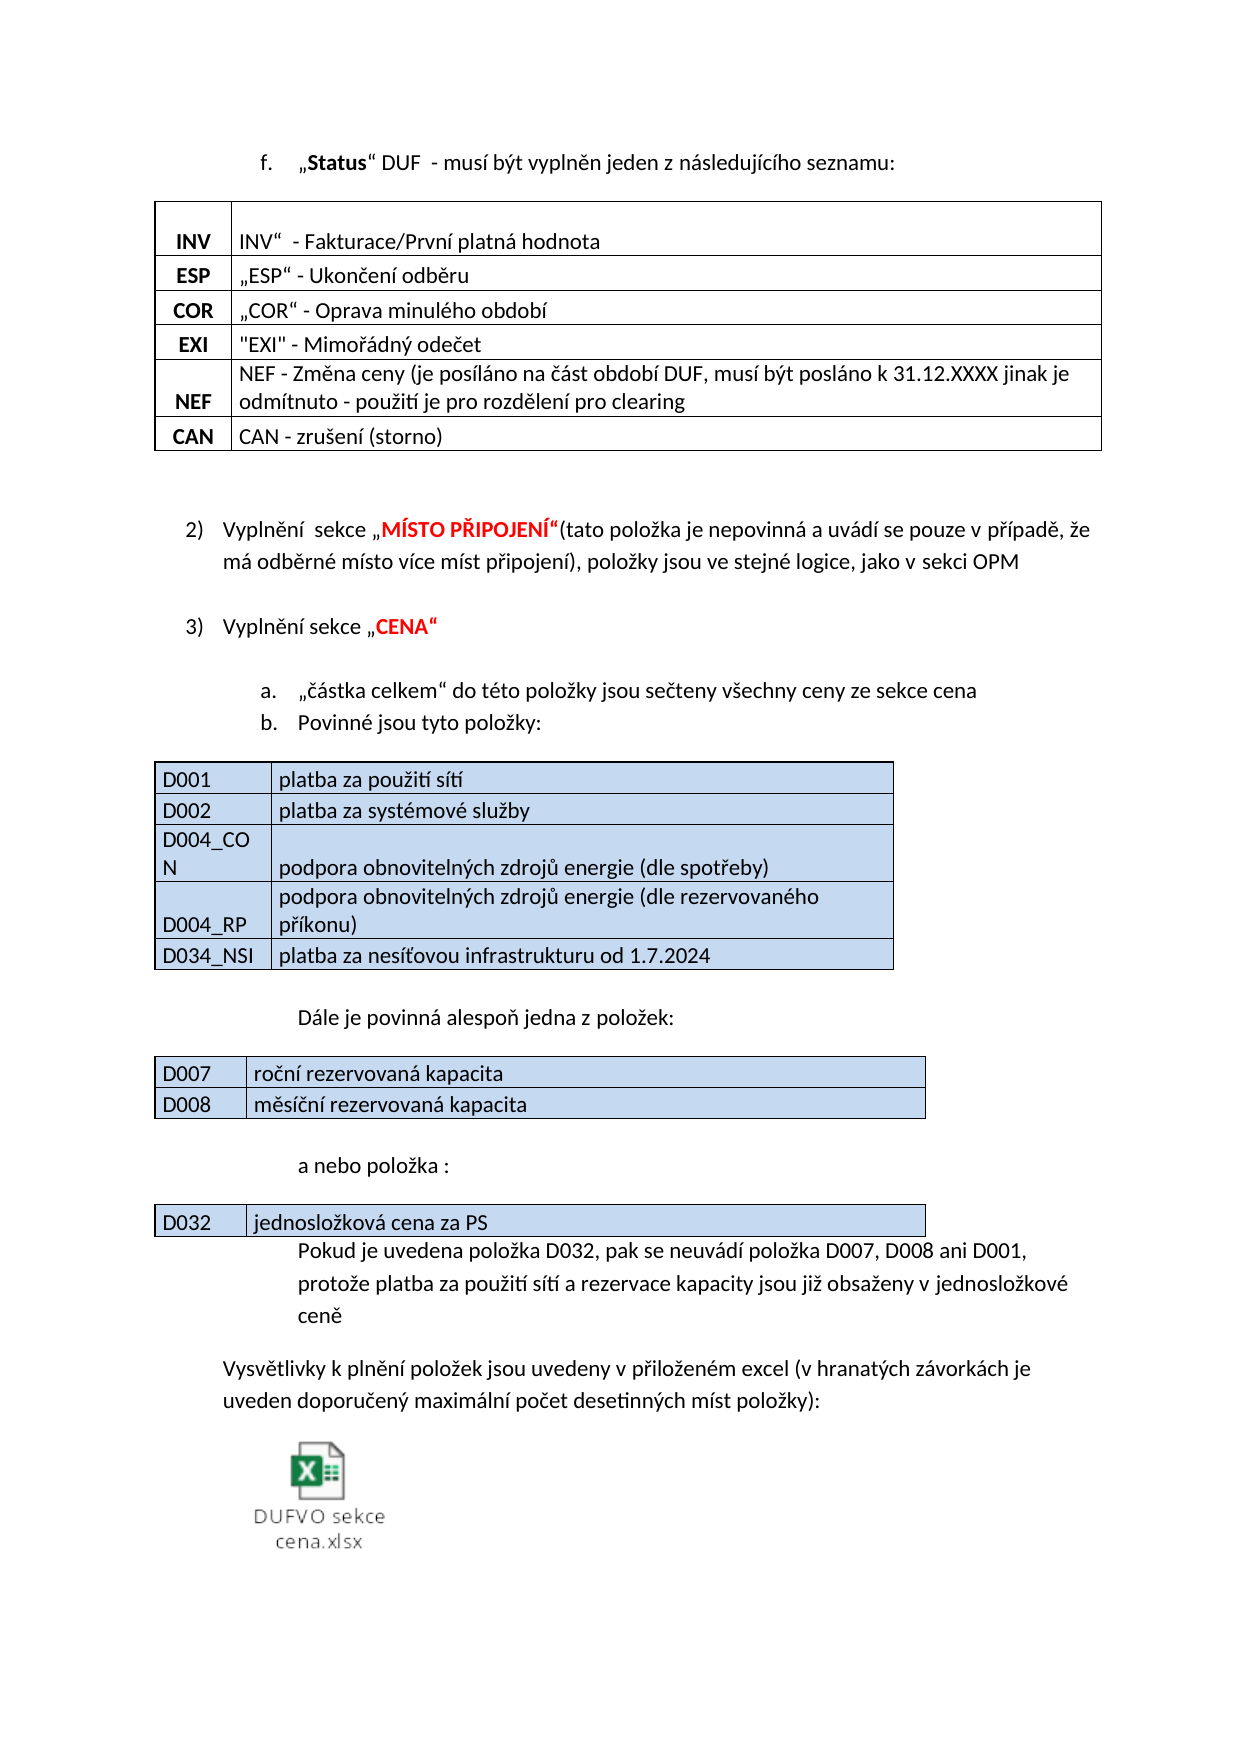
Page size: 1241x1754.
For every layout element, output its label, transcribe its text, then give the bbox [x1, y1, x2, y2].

table_cell COR [156, 291, 231, 324]
list Povinné jsou tyto položky: [260, 708, 1093, 736]
list Vyplnění sekce „MÍSTO PŘIPOJENÍ“(tato položka je nepovinná a uvádí se pouze v případě, že má odběrné místo více míst připojení), položky jsou ve stejné logice, jako v sekci OPM [185, 515, 1093, 576]
list Vyplnění sekce „CENA“ [185, 612, 1093, 640]
table_cell platba za nesíťovou infrastrukturu od 1.7.2024 [272, 939, 893, 969]
table_cell D008 [156, 1088, 246, 1118]
table_cell podpora obnovitelných zdrojů energie (dle spotřeby) [272, 825, 893, 881]
table_header D001 [156, 763, 271, 793]
table_cell ESP [156, 256, 231, 290]
table_cell platba za systémové služby [272, 794, 893, 824]
table_cell „COR“ - Oprava minulého období [232, 291, 1101, 324]
table_header D007 [156, 1057, 246, 1087]
table_header jednosložková cena za PS [247, 1205, 925, 1236]
table_cell měsíční rezervovaná kapacita [247, 1088, 925, 1118]
table_header roční rezervovaná kapacita [247, 1057, 925, 1087]
table_cell NEF [156, 360, 231, 416]
list „částka celkem“ do této položky jsou sečteny všechny ceny ze sekce cena [260, 676, 1093, 704]
table_cell NEF - Změna ceny (je posíláno na část období DUF, musí být posláno k 31.12.XXXX jinak je odmítnuto - použití je pro rozdělení pro clearing [232, 360, 1101, 416]
table_cell D002 [156, 794, 271, 824]
table_header platba za použití sítí [272, 763, 893, 793]
text Vysvětlivky k plnění položek jsou uvedeny v přiloženém excel (v hranatých závorkách je uveden doporučený maximální počet desetinných míst položky): [223, 1354, 1093, 1414]
table_cell D004_RP [156, 882, 271, 938]
table_header INV [156, 202, 231, 255]
list a nebo položka : [298, 1151, 1093, 1179]
table_cell D004_CON [156, 825, 271, 881]
table_cell CAN [156, 417, 231, 450]
table_cell "EXI" - Mimořádný odečet [232, 325, 1101, 358]
table_cell D034_NSI [156, 939, 271, 969]
table_cell „ESP“ - Ukončení odběru [232, 256, 1101, 290]
table_cell CAN - zrušení (storno) [232, 417, 1101, 450]
table_header INV“ - Fakturace/První platná hodnota [232, 202, 1101, 255]
table_header D032 [156, 1205, 246, 1236]
list Pokud je uvedena položka D032, pak se neuvádí položka D007, D008 ani D001, protože platba za použití sítí a rezervace kapacity jsou již obsaženy v jednosložkové ceně [298, 1237, 1093, 1329]
list „Status“ DUF - musí být vyplněn jeden z následujícího seznamu: [260, 148, 1093, 176]
list Dále je povinná alespoň jedna z položek: [298, 1003, 1093, 1031]
table_cell EXI [156, 325, 231, 358]
table_cell podpora obnovitelných zdrojů energie (dle rezervovaného příkonu) [272, 882, 893, 938]
